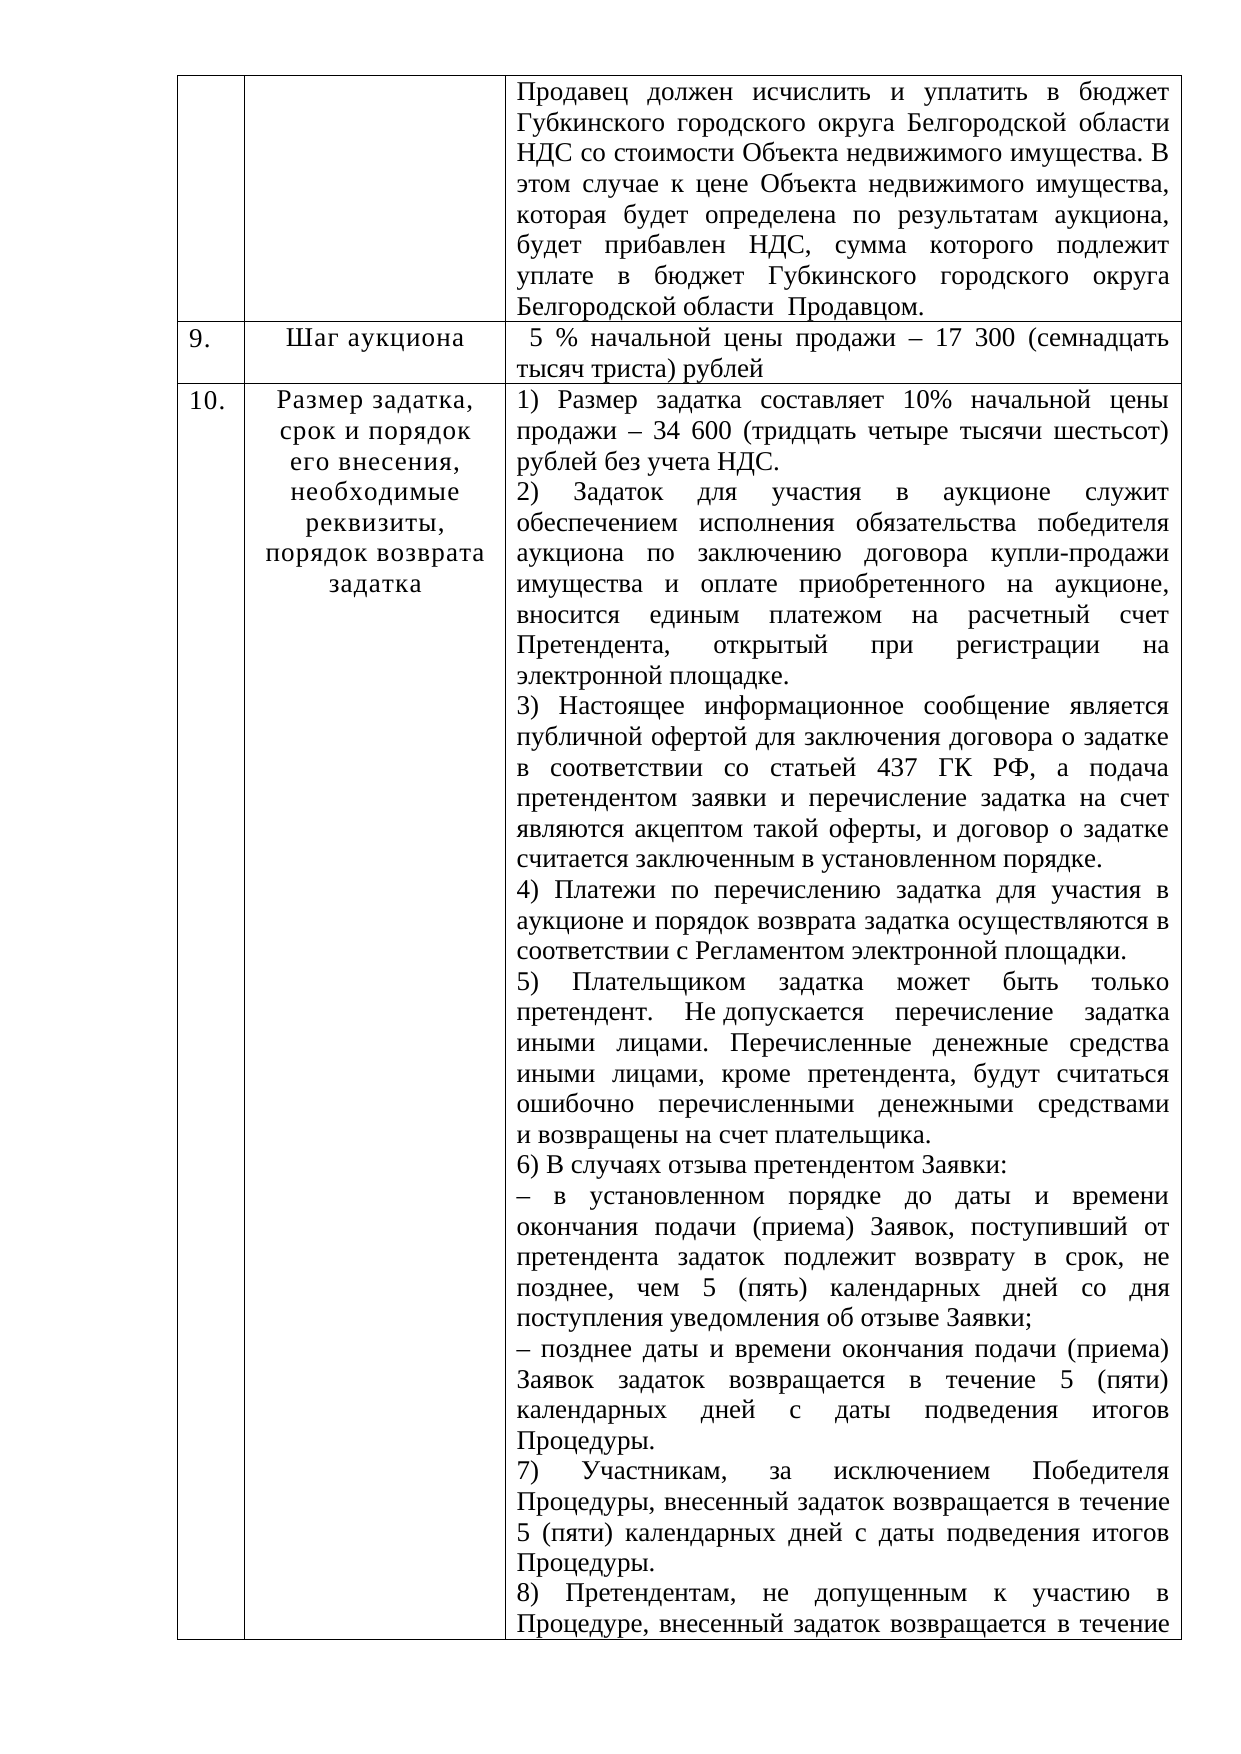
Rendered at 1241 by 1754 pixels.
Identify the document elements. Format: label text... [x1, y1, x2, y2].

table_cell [506, 384, 1181, 1639]
table_cell Шаг аукциона [245, 322, 505, 383]
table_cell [245, 384, 505, 1639]
table_cell 9. [178, 322, 244, 383]
table_cell 5 % начальной цены продажи – 17 300 (семнадцать тысяч триста) рублей [506, 322, 1181, 383]
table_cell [245, 76, 505, 321]
table_cell 8. [178, 76, 244, 321]
table_cell 10. [178, 384, 244, 1639]
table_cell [506, 76, 1181, 321]
